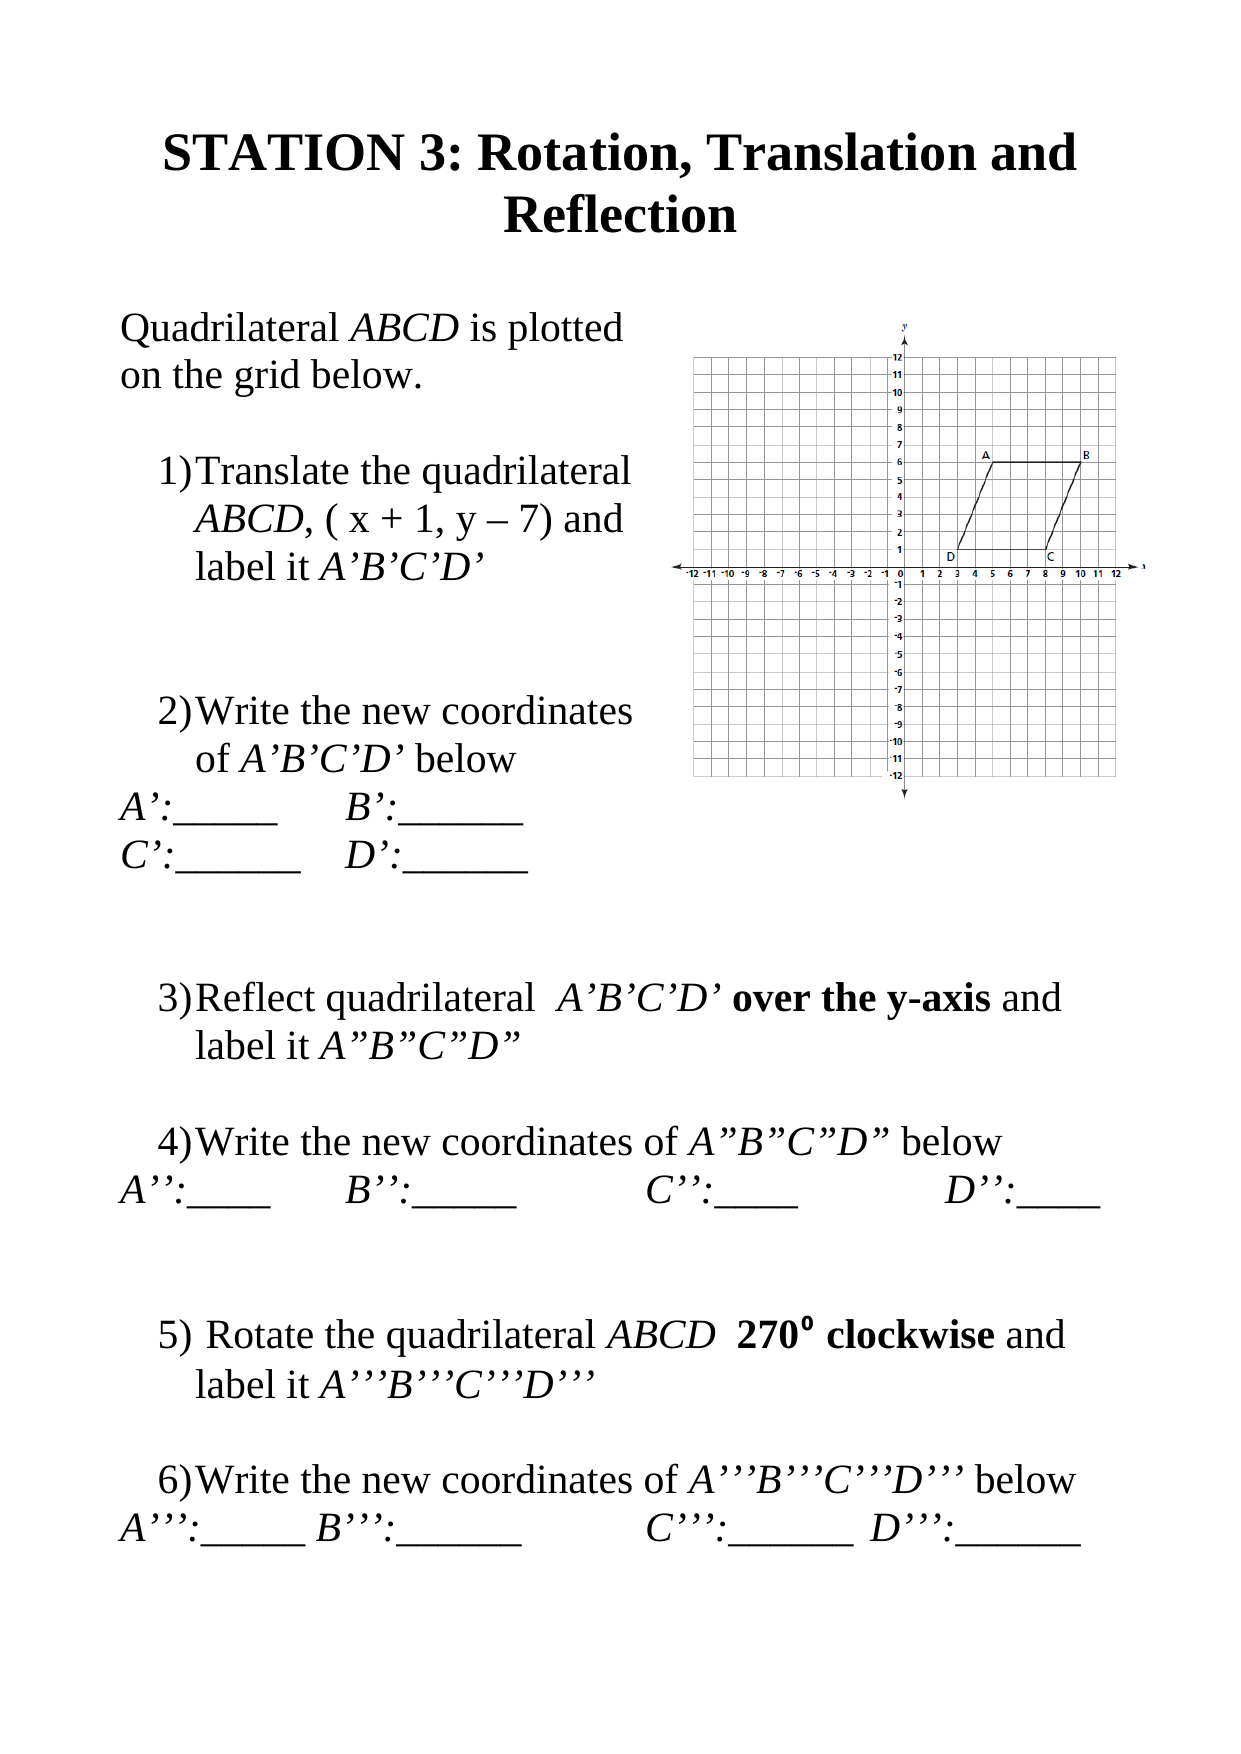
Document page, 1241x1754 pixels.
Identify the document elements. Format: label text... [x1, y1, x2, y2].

list Rotate the quadrilateral ABCD 270⁰ clockwise and label it A’’’B’’’C’’’D’’’ [157, 1308, 1120, 1407]
list Write the new coordinates of A”B”C”D” below [157, 1117, 1120, 1164]
list Reflect quadrilateral A’B’C’D’ over the y-axis and label it A”B”C”D” [157, 973, 1120, 1069]
text C’:______ D’:______ [120, 829, 1120, 877]
text A’’:____ B’’:_____ C’’:____ D’’:____ [120, 1164, 1120, 1212]
text STATION 3: Rotation, Translation and Reflection [120, 120, 1120, 244]
text Quadrilateral ABCD is plotted on the grid below. [120, 302, 1120, 398]
text A’:_____ B’:______ [120, 781, 1120, 829]
list Translate the quadrilateral ABCD, ( x + 1, y – 7) and label it A’B’C’D’ [157, 446, 661, 589]
list Write the new coordinates of A’B’C’D’ below [157, 685, 661, 781]
list Write the new coordinates of A’’’B’’’C’’’D’’’ below [157, 1455, 1120, 1503]
text A’’’:_____ B’’’:______ C’’’:______ D’’’:______ [120, 1503, 1120, 1551]
